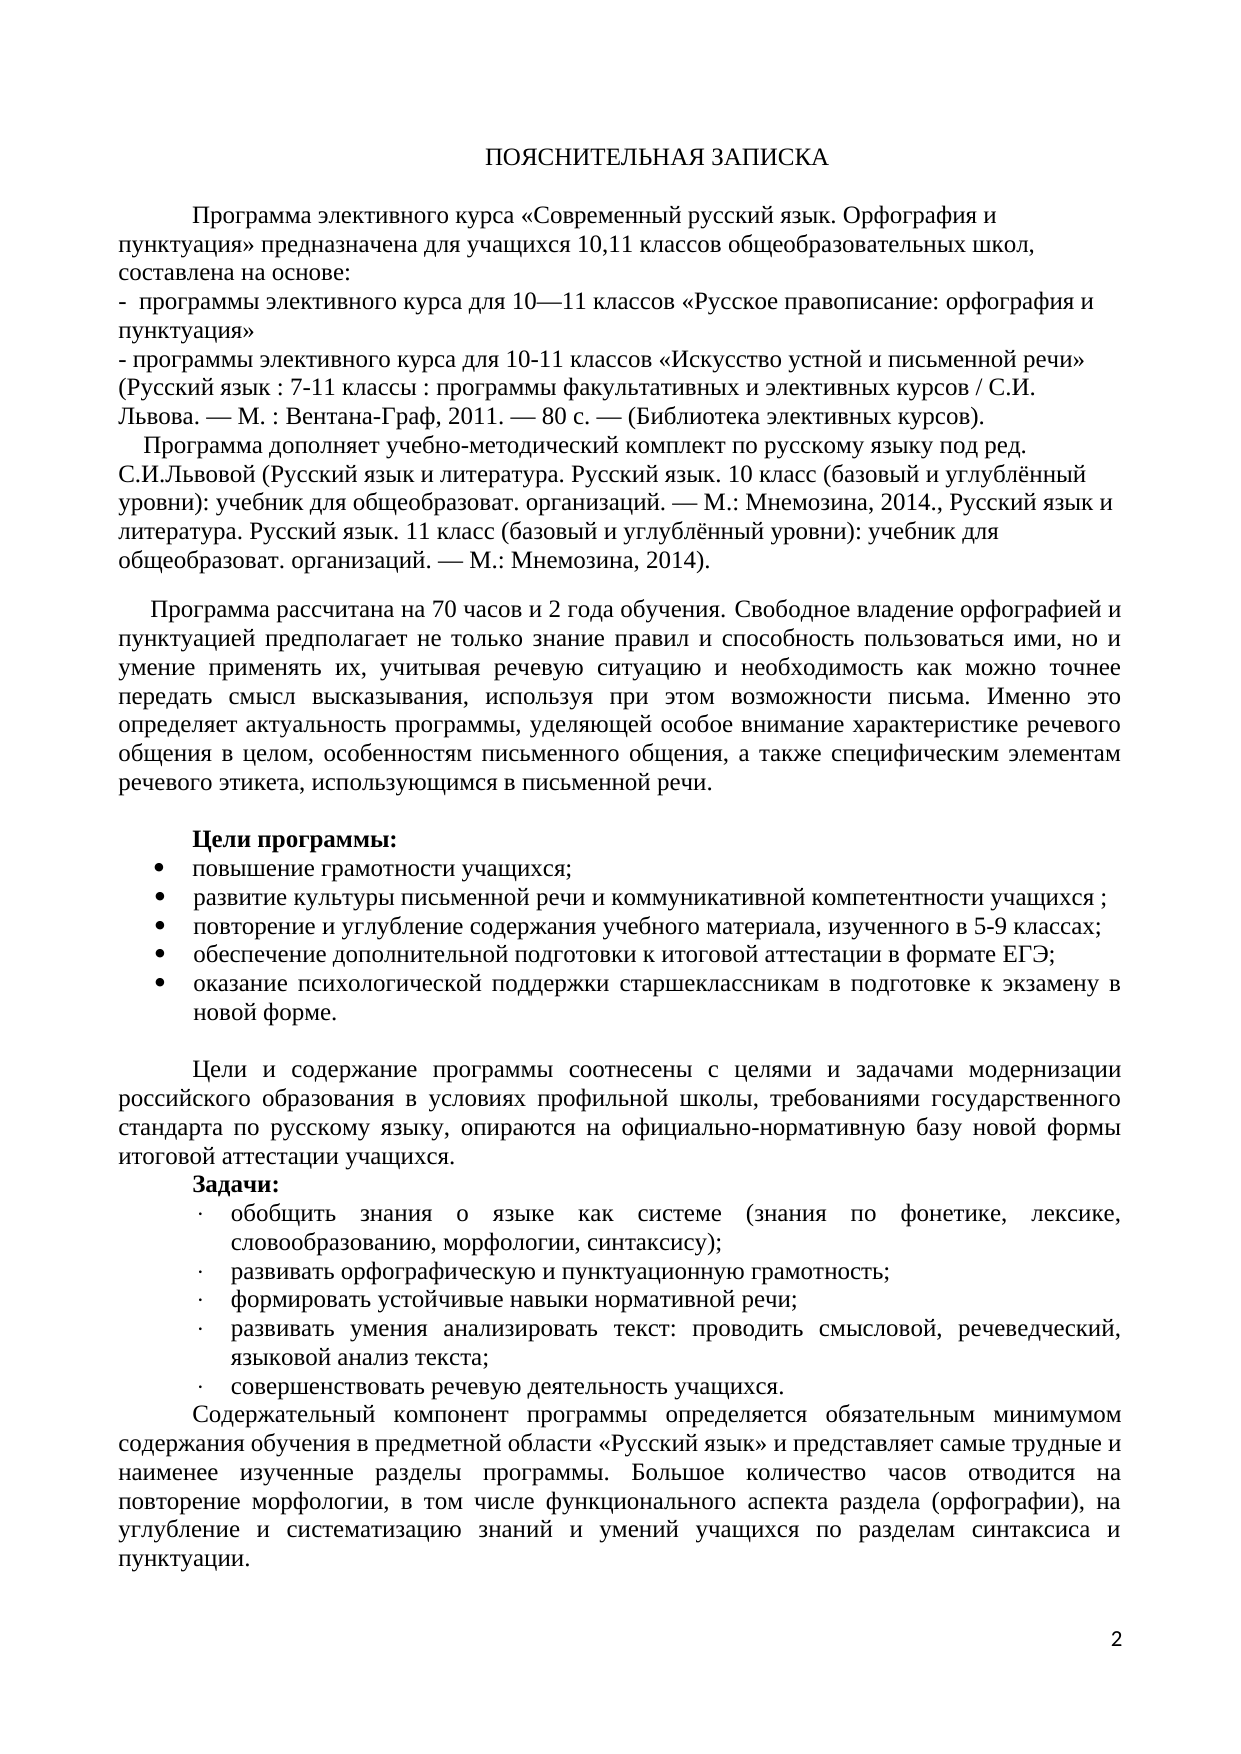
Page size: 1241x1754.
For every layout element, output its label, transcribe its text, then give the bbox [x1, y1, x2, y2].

list развитие культуры письменной речи и коммуникативной компетентности учащихся ; [156, 882, 1122, 911]
list формировать устойчивые навыки нормативной речи; [193, 1284, 1122, 1313]
text Цели и содержание программы соотнесены с целями и задачами модернизации российского образования в условиях профильной школы, требованиями государственного стандарта по русскому языку, опираются на официально-нормативную базу новой формы итоговой аттестации учащихся. [118, 1054, 1122, 1169]
list оказание психологической поддержки старшеклассникам в подготовке к экзамену в новой форме. [156, 968, 1122, 1026]
text Программа дополняет учебно-методический комплект по русскому языку под ред. С.И.Львовой (Русский язык и литература. Русский язык. 10 класс (базовый и углублённый уровни): учебник для общеобразоват. организаций. — М.: Мнемозина, 2014., Русский язык и литература. Русский язык. 11 класс (базовый и углублённый уровни): учебник для общеобразоват. организаций. — М.: Мнемозина, 2014). [118, 430, 1122, 574]
text - программы элективного курса для 10-11 классов «Искусство устной и письменной речи» (Русский язык : 7-11 классы : программы факультативных и элективных курсов / С.И. Львова. — М. : Вентана-Граф, 2011. — 80 с. — (Библиотека элективных курсов). [118, 344, 1122, 430]
list развивать орфографическую и пунктуационную грамотность; [193, 1256, 1122, 1284]
text - программы элективного курса для 10—11 классов «Русское правописание: орфография и пунктуация» [118, 286, 1122, 344]
list повышение грамотности учащихся; [154, 853, 1122, 882]
list совершенствовать речевую деятельность учащихся. [193, 1371, 1122, 1399]
text Содержательный компонент программы определяется обязательным минимумом содержания обучения в предметной области «Русский язык» и представляет самые трудные и наименее изученные разделы программы. Большое количество часов отводится на повторение морфологии, в том числе функционального аспекта раздела (орфографии), на углубление и систематизацию знаний и умений учащихся по разделам синтаксиса и пунктуации. [118, 1399, 1122, 1572]
list обеспечение дополнительной подготовки к итоговой аттестации в формате ЕГЭ; [156, 939, 1122, 968]
list развивать умения анализировать текст: проводить смысловой, речеведческий, языковой анализ текста; [193, 1313, 1122, 1371]
text ПОЯСНИТЕЛЬНАЯ ЗАПИСКА [118, 142, 1122, 171]
text Программа рассчитана на 70 часов и 2 года обучения. Свободное владение орфографией и пунктуацией предполагает не только знание правил и способность пользоваться ими, но и умение применять их, учитывая речевую ситуацию и необходимость как можно точнее передать смысл высказывания, используя при этом возможности письма. Именно это определяет актуальность программы, уделяющей особое внимание характеристике речевого общения в целом, особенностям письменного общения, а также специфическим элементам речевого этикета, использующимся в письменной речи. [118, 594, 1122, 796]
text Цели программы: [118, 824, 1122, 853]
text Задачи: [118, 1169, 1122, 1198]
text Программа элективного курса «Современный русский язык. Орфография и пунктуация» предназначена для учащихся 10,11 классов общеобразовательных школ, составлена на основе: [118, 200, 1122, 286]
list повторение и углубление содержания учебного материала, изученного в 5-9 классах; [156, 911, 1122, 939]
list обобщить знания о языке как системе (знания по фонетике, лексике, словообразованию, морфологии, синтаксису); [193, 1198, 1122, 1256]
